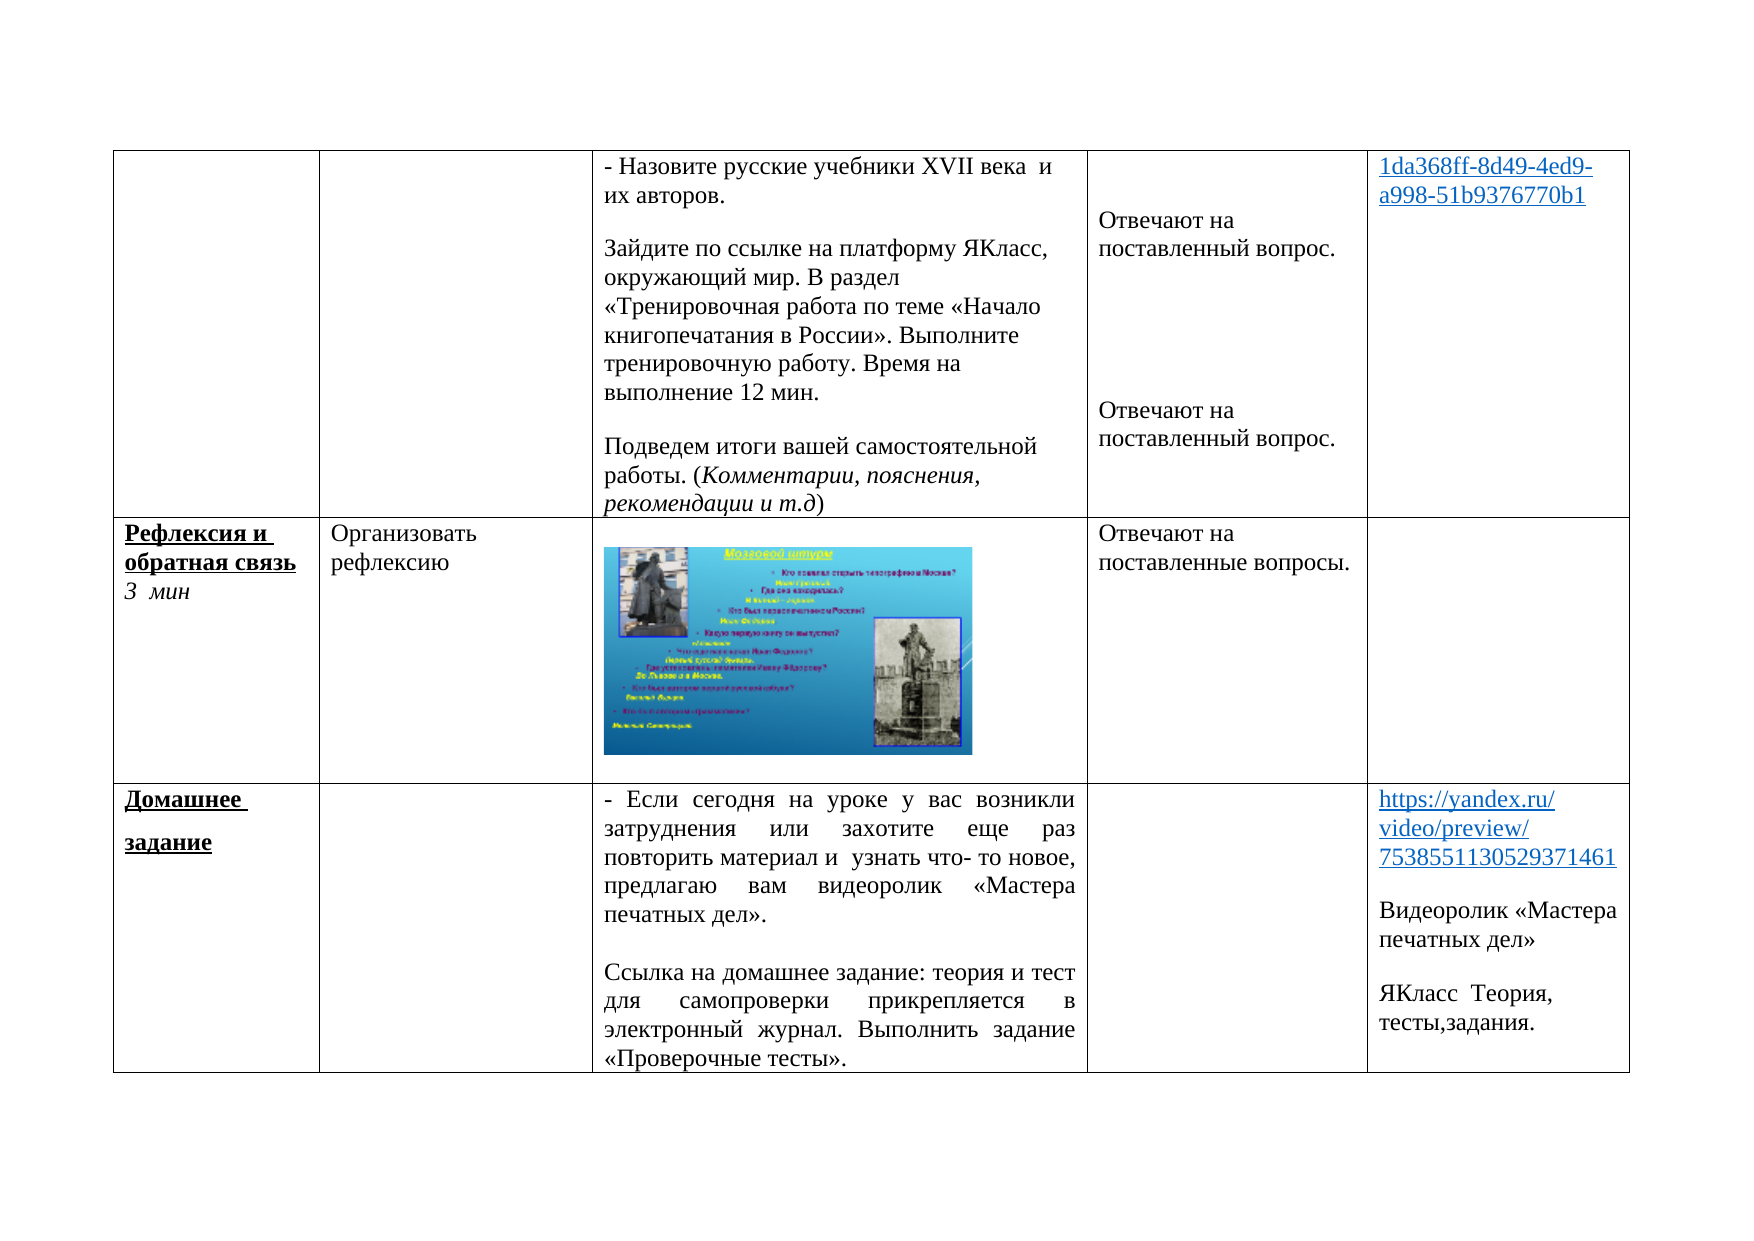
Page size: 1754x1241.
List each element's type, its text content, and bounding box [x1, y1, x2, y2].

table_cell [593, 151, 1087, 517]
table_cell Рефлексия и обратная связь 3 мин [114, 518, 319, 783]
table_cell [1368, 784, 1629, 1072]
table_cell [320, 784, 592, 1072]
table_cell [1088, 784, 1367, 1072]
table_cell Отвечают на поставленные вопросы. [1088, 518, 1367, 783]
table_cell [114, 151, 319, 517]
picture [603, 547, 973, 755]
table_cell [1368, 151, 1629, 517]
table_cell [593, 518, 1087, 783]
table_cell Домашнее задание [114, 784, 319, 1072]
table_cell Организовать рефлексию [320, 518, 592, 783]
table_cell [1088, 151, 1367, 517]
table_cell [1368, 518, 1629, 783]
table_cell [593, 784, 1087, 1072]
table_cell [320, 151, 592, 517]
